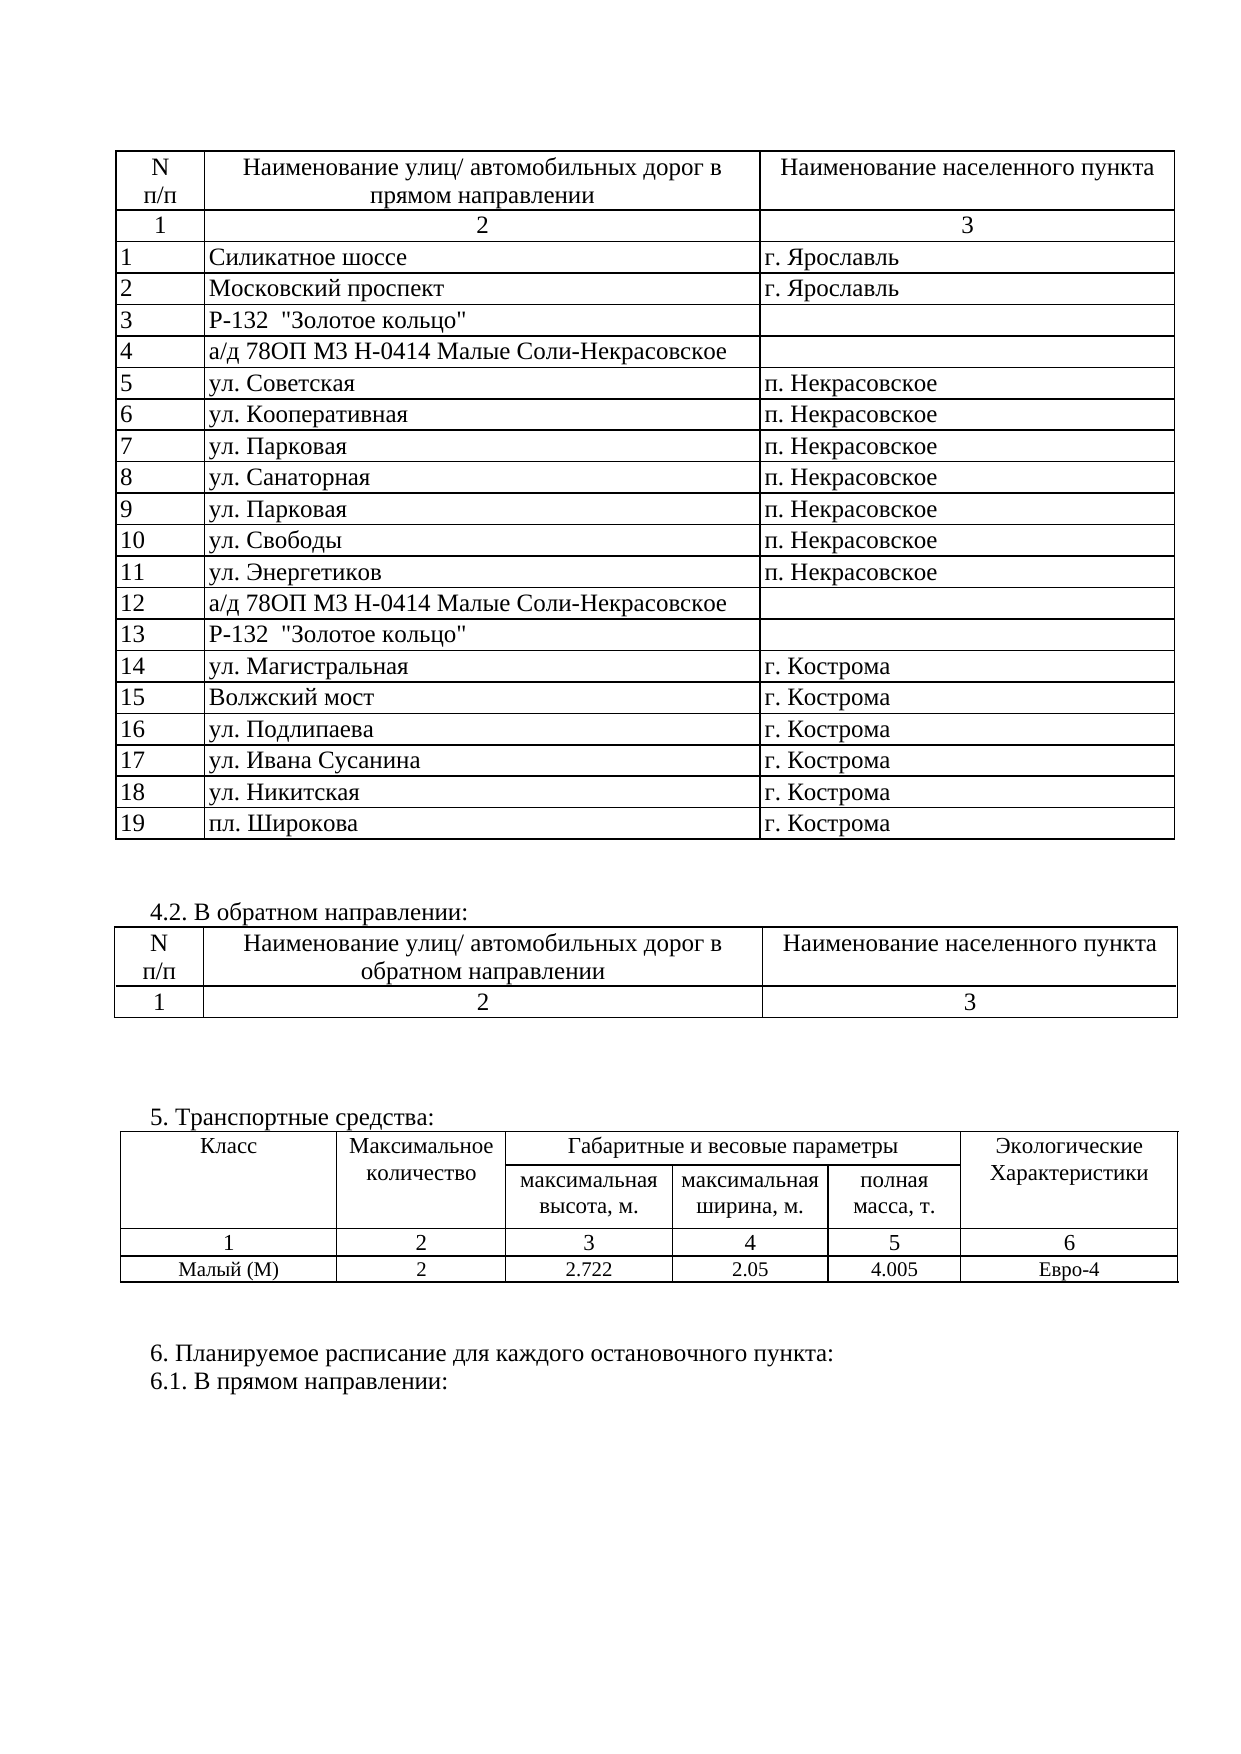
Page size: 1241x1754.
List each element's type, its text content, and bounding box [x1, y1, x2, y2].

table_cell 3 [763, 985, 1177, 1017]
table_cell максимальная ширина, м. [673, 1166, 827, 1227]
table_cell Евро-4 [961, 1257, 1177, 1281]
table_cell 9 [117, 494, 204, 524]
table_header Экологические Характеристики [961, 1132, 1177, 1227]
table_cell Силикатное шоссе [205, 242, 759, 272]
table_header Наименование населенного пункта [763, 928, 1177, 985]
table_cell 8 [117, 462, 204, 492]
table_header Класс [121, 1132, 336, 1227]
table_cell ул. Магистральная [205, 651, 759, 681]
table_cell 10 [117, 525, 204, 555]
table_header Максимальное количество [337, 1132, 505, 1227]
table_cell 3 [506, 1229, 672, 1255]
text 4.2. В обратном направлении: [150, 897, 1090, 926]
table_cell п. Некрасовское [761, 431, 1174, 461]
text 5. Транспортные средства: [150, 1102, 1090, 1131]
table_cell г. Кострома [761, 714, 1174, 744]
table_cell ул. Ивана Сусанина [205, 746, 759, 775]
table_cell ул. Энергетиков [205, 557, 759, 587]
table_header Наименование населенного пункта [761, 152, 1174, 209]
table_cell 2.05 [673, 1257, 827, 1281]
table_cell г. Кострома [761, 683, 1174, 712]
table_cell 2 [205, 211, 759, 241]
table_cell п. Некрасовское [761, 525, 1174, 555]
table_cell 19 [117, 808, 204, 838]
table_header Наименование улиц/ автомобильных дорог в обратном направлении [204, 928, 762, 985]
table_cell пл. Широкова [205, 808, 759, 838]
table_cell 6 [961, 1229, 1177, 1255]
table_cell 12 [117, 588, 204, 618]
table_cell 16 [117, 714, 204, 744]
table_cell 3 [761, 211, 1174, 241]
table_cell 4 [673, 1229, 827, 1255]
table_cell 1 [121, 1229, 336, 1255]
table_header N п/п [115, 928, 203, 985]
table_header Наименование улиц/ автомобильных дорог в прямом направлении [205, 152, 759, 209]
table_cell Волжский мост [205, 683, 759, 712]
table_header Габаритные и весовые параметры [506, 1132, 960, 1164]
table_cell 7 [117, 431, 204, 461]
table_cell ул. Советская [205, 368, 759, 398]
table_cell Малый (М) [121, 1257, 336, 1281]
table_cell [761, 337, 1174, 366]
table_cell п. Некрасовское [761, 494, 1174, 524]
table_cell п. Некрасовское [761, 400, 1174, 429]
table_cell ул. Никитская [205, 777, 759, 807]
table_cell 15 [117, 683, 204, 712]
table_cell 1 [117, 242, 204, 272]
text 6.1. В прямом направлении: [150, 1366, 1090, 1395]
table_cell 14 [117, 651, 204, 681]
table_cell ул. Свободы [205, 525, 759, 555]
table_cell 4 [117, 337, 204, 366]
table_cell Московский проспект [205, 274, 759, 303]
table_cell [761, 305, 1174, 335]
table_cell 11 [117, 557, 204, 587]
table_cell г. Кострома [761, 777, 1174, 807]
table_cell г. Ярославль [761, 274, 1174, 303]
table_cell 17 [117, 746, 204, 775]
table_cell г. Кострома [761, 651, 1174, 681]
table_cell г. Кострома [761, 746, 1174, 775]
table_cell максимальная высота, м. [506, 1166, 672, 1227]
table_cell [761, 620, 1174, 649]
table_cell 1 [115, 986, 203, 1017]
table_cell г. Кострома [761, 808, 1174, 838]
table_cell 3 [117, 305, 204, 335]
table_cell ул. Кооперативная [205, 400, 759, 429]
table_cell 5 [829, 1229, 960, 1255]
table_cell [761, 588, 1174, 618]
table_cell полная масса, т. [829, 1166, 960, 1227]
table_header N п/п [117, 152, 204, 209]
table_cell ул. Парковая [205, 431, 759, 461]
table_cell ул. Подлипаева [205, 714, 759, 744]
table_cell 2 [337, 1229, 505, 1255]
table_cell 2 [204, 987, 762, 1017]
table_cell 2.722 [506, 1257, 672, 1281]
table_cell 1 [117, 211, 204, 241]
table_cell п. Некрасовское [761, 368, 1174, 398]
table_cell п. Некрасовское [761, 557, 1174, 587]
table_cell ул. Санаторная [205, 462, 759, 492]
table_cell 4.005 [829, 1257, 960, 1281]
table_cell Р-132 "Золотое кольцо" [205, 305, 759, 335]
table_cell 2 [337, 1257, 505, 1281]
table_cell 5 [117, 368, 204, 398]
table_cell Р-132 "Золотое кольцо" [205, 620, 759, 649]
table_cell 6 [117, 400, 204, 429]
table_cell п. Некрасовское [761, 462, 1174, 492]
table_cell 18 [117, 777, 204, 807]
table_cell ул. Парковая [205, 494, 759, 524]
table_cell а/д 78ОП М3 Н-0414 Малые Соли-Некрасовское [205, 588, 759, 618]
table_cell 2 [117, 274, 204, 303]
text 6. Планируемое расписание для каждого остановочного пункта: [150, 1338, 1090, 1366]
table_cell г. Ярославль [761, 242, 1174, 272]
table_cell а/д 78ОП М3 Н-0414 Малые Соли-Некрасовское [205, 337, 759, 366]
table_cell 13 [117, 620, 204, 649]
